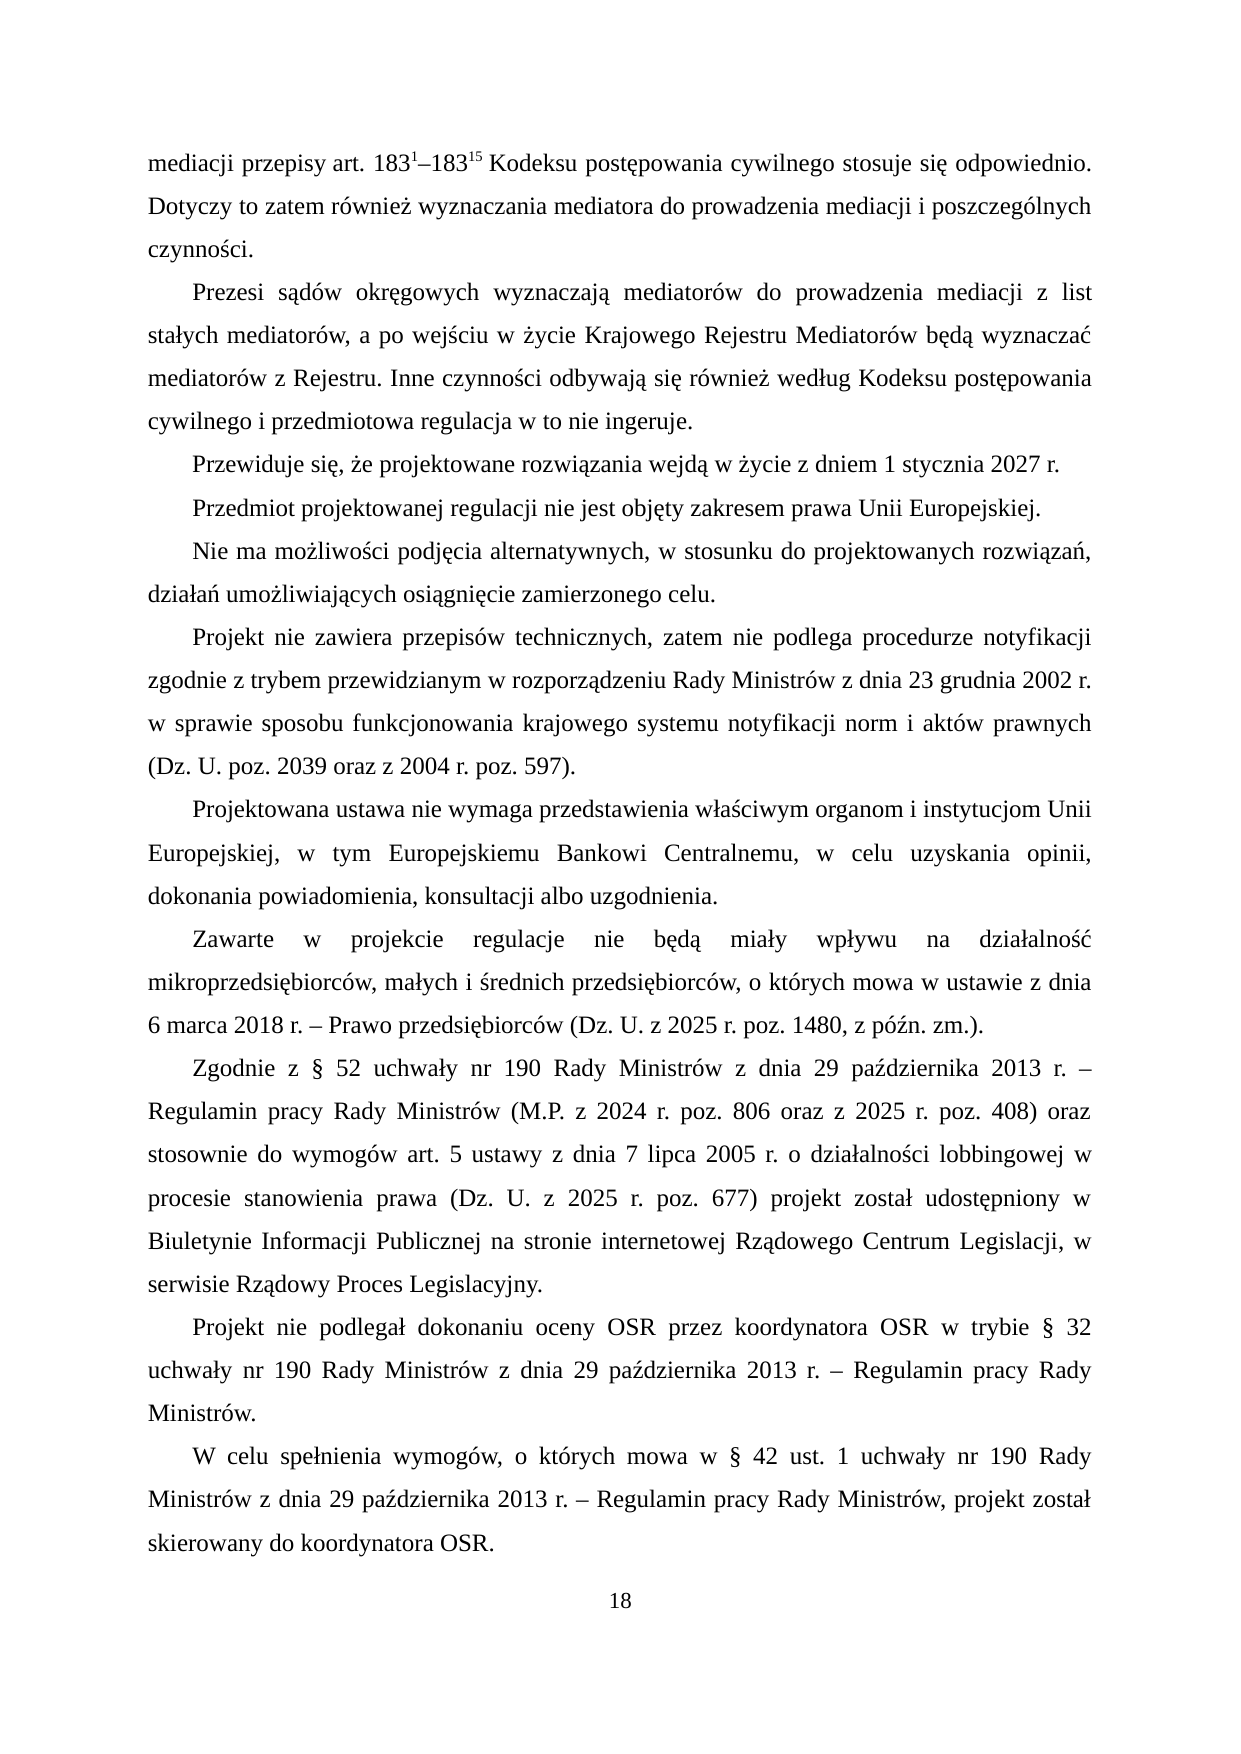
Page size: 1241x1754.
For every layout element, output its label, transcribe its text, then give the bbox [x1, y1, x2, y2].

text Nie ma możliwości podjęcia alternatywnych, w stosunku do projektowanych rozwiązań, działań umożliwiających osiągnięcie zamierzonego celu. [148, 536, 1093, 608]
text Przedmiot projektowanej regulacji nie jest objęty zakresem prawa Unii Europejskiej. [148, 493, 1093, 521]
text Projektowana ustawa nie wymaga przedstawienia właściwym organom i instytucjom Unii Europejskiej, w tym Europejskiemu Bankowi Centralnemu, w celu uzyskania opinii, dokonania powiadomienia, konsultacji albo uzgodnienia. [148, 794, 1093, 909]
text Projekt nie zawiera przepisów technicznych, zatem nie podlega procedurze notyfikacji zgodnie z trybem przewidzianym w rozporządzeniu Rady Ministrów z dnia 23 grudnia 2002 r. w sprawie sposobu funkcjonowania krajowego systemu notyfikacji norm i aktów prawnych (Dz. U. poz. 2039 oraz z 2004 r. poz. 597). [148, 622, 1093, 780]
text Przewiduje się, że projektowane rozwiązania wejdą w życie z dniem 1 stycznia 2027 r. [148, 449, 1093, 478]
text W celu spełnienia wymogów, o których mowa w § 42 ust. 1 uchwały nr 190 Rady Ministrów z dnia 29 października 2013 r. – Regulamin pracy Rady Ministrów, projekt został skierowany do koordynatora OSR. [148, 1441, 1093, 1556]
text Zgodnie z § 52 uchwały nr 190 Rady Ministrów z dnia 29 października 2013 r. – Regulamin pracy Rady Ministrów (M.P. z 2024 r. poz. 806 oraz z 2025 r. poz. 408) oraz stosownie do wymogów art. 5 ustawy z dnia 7 lipca 2005 r. o działalności lobbingowej w procesie stanowienia prawa (Dz. U. z 2025 r. poz. 677) projekt został udostępniony w Biuletynie Informacji Publicznej na stronie internetowej Rządowego Centrum Legislacji, w serwisie Rządowy Proces Legislacyjny. [148, 1053, 1093, 1298]
text Zawarte w projekcie regulacje nie będą miały wpływu na działalność mikroprzedsiębiorców, małych i średnich przedsiębiorców, o których mowa w ustawie z dnia 6 marca 2018 r. – Prawo przedsiębiorców (Dz. U. z 2025 r. poz. 1480, z późn. zm.). [148, 924, 1093, 1039]
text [148, 148, 1093, 263]
text Prezesi sądów okręgowych wyznaczają mediatorów do prowadzenia mediacji z list stałych mediatorów, a po wejściu w życie Krajowego Rejestru Mediatorów będą wyznaczać mediatorów z Rejestru. Inne czynności odbywają się również według Kodeksu postępowania cywilnego i przedmiotowa regulacja w to nie ingeruje. [148, 277, 1093, 435]
text Projekt nie podlegał dokonaniu oceny OSR przez koordynatora OSR w trybie § 32 uchwały nr 190 Rady Ministrów z dnia 29 października 2013 r. – Regulamin pracy Rady Ministrów. [148, 1312, 1093, 1427]
